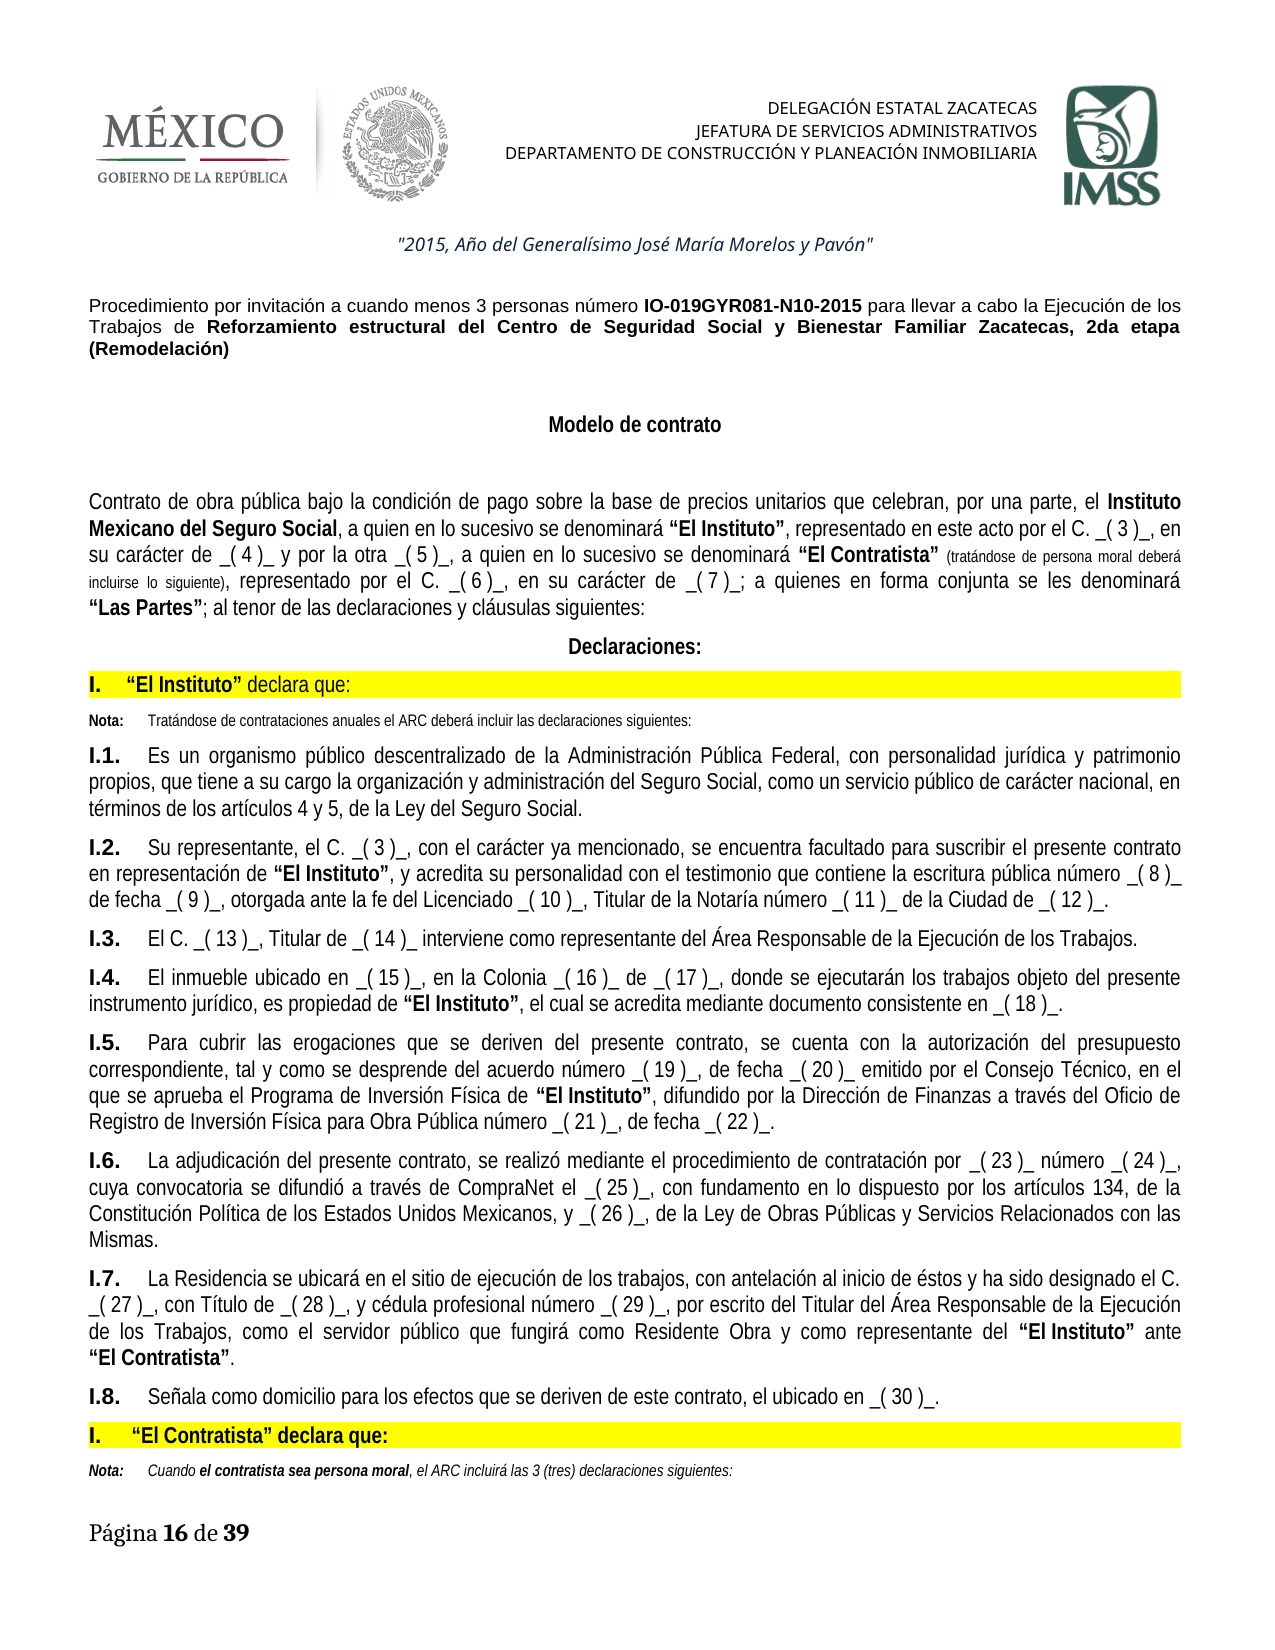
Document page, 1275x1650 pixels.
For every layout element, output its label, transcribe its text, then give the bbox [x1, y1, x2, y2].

picture [88, 73, 455, 213]
list Su representante, el C. _( 3 )_, con el carácter ya mencionado, se encuentra facultado para suscribir el presente contrato en representación de “El Instituto”, y acredita su personalidad con el testimonio que contiene la escritura pública número _( 8 )_ de fecha _( 9 )_, otorgada ante la fe del Licenciado _( 10 )_, Titular de la Notaría número _( 11 )_ de la Ciudad de _( 12 )_. [89, 833, 1181, 913]
list La adjudicación del presente contrato, se realizó mediante el procedimiento de contratación por _( 23 )_ número _( 24 )_, cuya convocatoria se difundió a través de CompraNet el _( 25 )_, con fundamento en lo dispuesto por los artículos 134, de la Constitución Política de los Estados Unidos Mexicanos, y _( 26 )_, de la Ley de Obras Públicas y Servicios Relacionados con las Mismas. [89, 1147, 1181, 1252]
list Señala como domicilio para los efectos que se deriven de este contrato, el ubicado en _( 30 )_. [89, 1383, 1181, 1409]
subtitle Declaraciones: [89, 633, 1181, 659]
list Para cubrir las erogaciones que se deriven del presente contrato, se cuenta con la autorización del presupuesto correspondiente, tal y como se desprende del acuerdo número _( 19 )_, de fecha _( 20 )_ emitido por el Consejo Técnico, en el que se aprueba el Programa de Inversión Física de “El Instituto”, difundido por la Dirección de Finanzas a través del Oficio de Registro de Inversión Física para Obra Pública número _( 21 )_, de fecha _( 22 )_. [89, 1029, 1181, 1134]
list “El Instituto” declara que: [89, 671, 1181, 698]
text Contrato de obra pública bajo la condición de pago sobre la base de precios unitarios que celebran, por una parte, el Instituto Mexicano del Seguro Social, a quien en lo sucesivo se denominará “El Instituto”, representado en este acto por el C. _( 3 )_, en su carácter de _( 4 )_ y por la otra _( 5 )_, a quien en lo sucesivo se denominará “El Contratista” (tratándose de persona moral deberá incluirse lo siguiente), representado por el C. _( 6 )_, en su carácter de _( 7 )_; a quienes en forma conjunta se les denominará “Las Partes”; al tenor de las declaraciones y cláusulas siguientes: [89, 488, 1181, 620]
text Nota: Tratándose de contrataciones anuales el ARC deberá incluir las declaraciones siguientes: [89, 710, 1181, 729]
list La Residencia se ubicará en el sitio de ejecución de los trabajos, con antelación al inicio de éstos y ha sido designado el C. _( 27 )_, con Título de _( 28 )_, y cédula profesional número _( 29 )_, por escrito del Titular del Área Responsable de la Ejecución de los Trabajos, como el servidor público que fungirá como Residente Obra y como representante del “El Instituto” ante “El Contratista”. [89, 1265, 1181, 1370]
list “El Contratista” declara que: [89, 1422, 1181, 1448]
list El C. _( 13 )_, Titular de _( 14 )_ interviene como representante del Área Responsable de la Ejecución de los Trabajos. [89, 925, 1181, 951]
text Modelo de contrato [89, 411, 1181, 437]
picture [1059, 73, 1163, 213]
list El inmueble ubicado en _( 15 )_, en la Colonia _( 16 )_ de _( 17 )_, donde se ejecutarán los trabajos objeto del presente instrumento jurídico, es propiedad de “El Instituto”, el cual se acredita mediante documento consistente en _( 18 )_. [89, 964, 1181, 1017]
text Nota: Cuando el contratista sea persona moral, el ARC incluirá las 3 (tres) declaraciones siguientes: [89, 1461, 1181, 1480]
list Es un organismo público descentralizado de la Administración Pública Federal, con personalidad jurídica y patrimonio propios, que tiene a su cargo la organización y administración del Seguro Social, como un servicio público de carácter nacional, en términos de los artículos 4 y 5, de la Ley del Seguro Social. [89, 742, 1181, 821]
